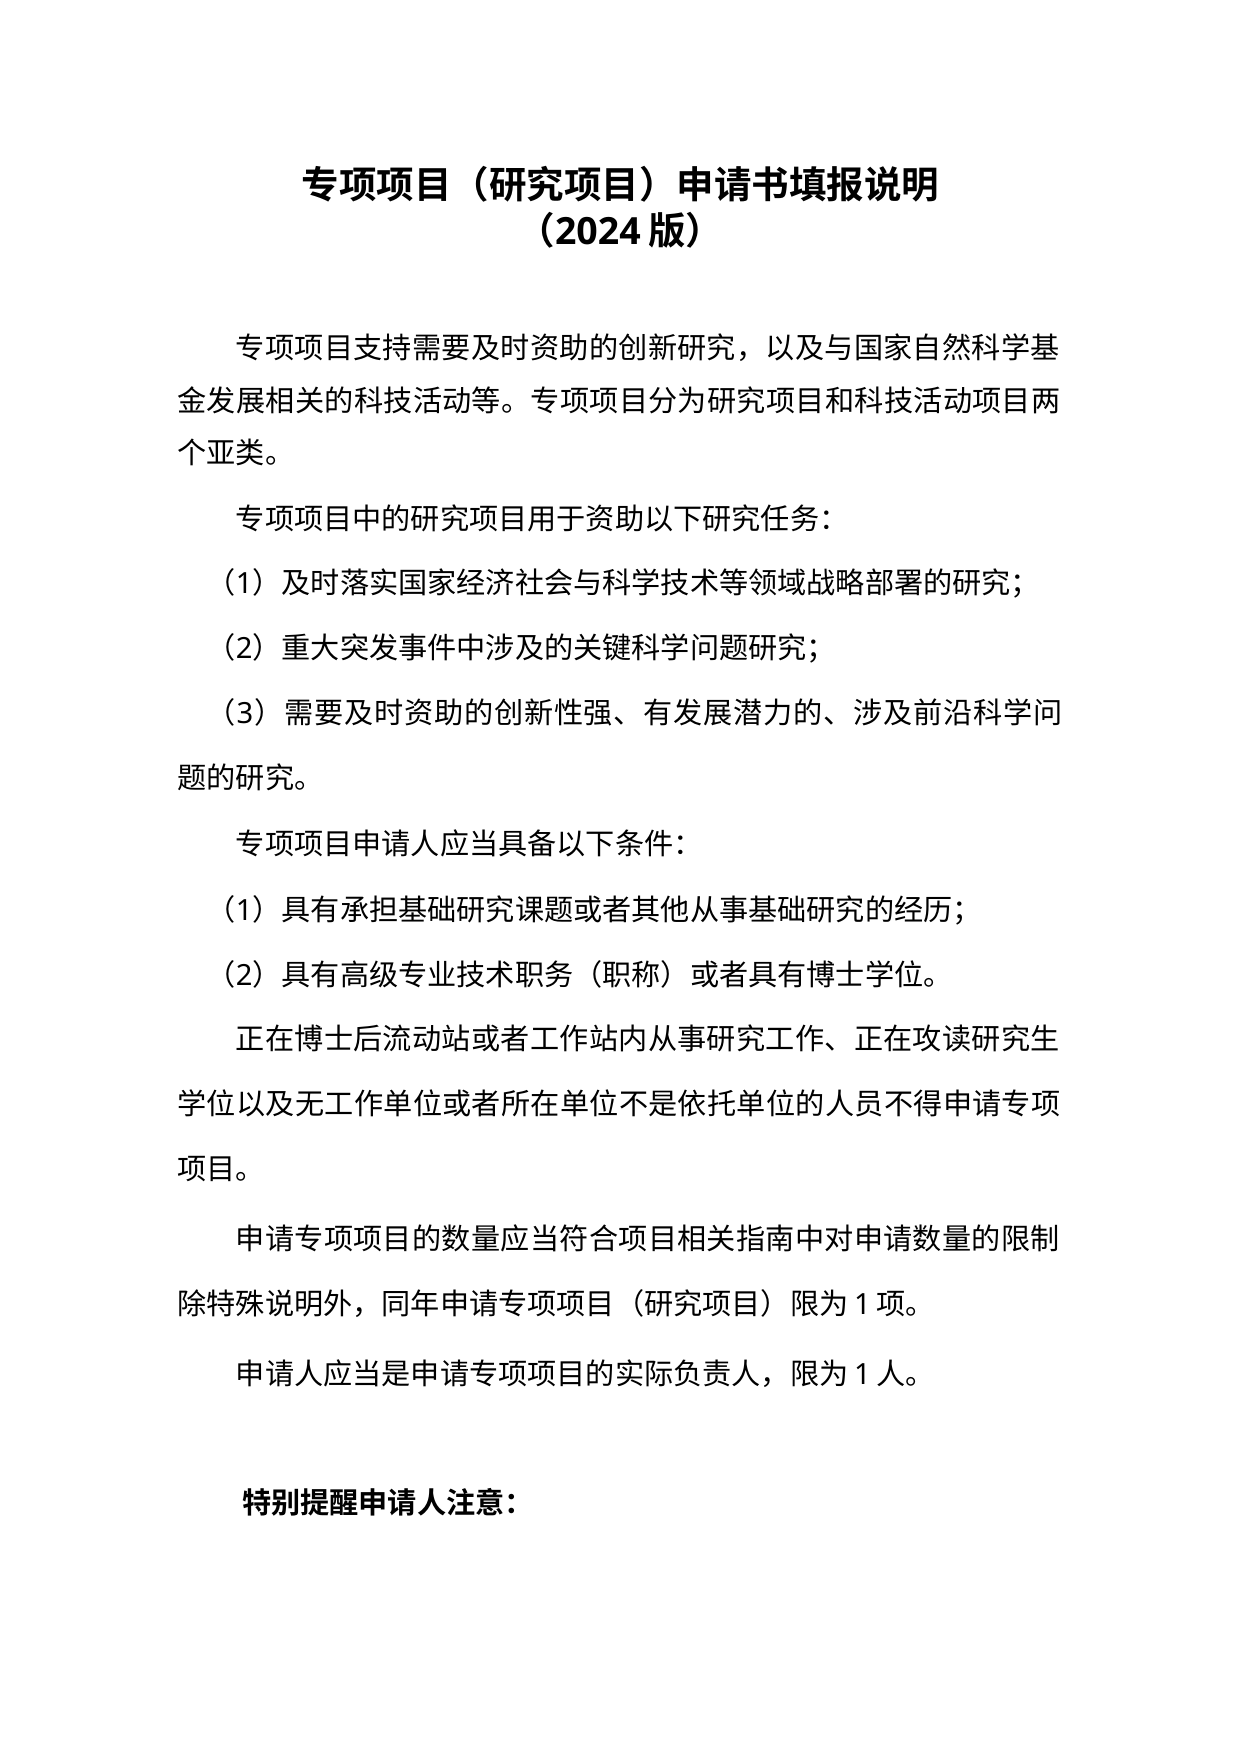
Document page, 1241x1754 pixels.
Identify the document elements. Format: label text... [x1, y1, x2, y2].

text （3）需要及时资助的创新性强、有发展潜力的、涉及前沿科学问题的研究。 [177, 678, 1063, 808]
text （1）具有承担基础研究课题或者其他从事基础研究的经历； [177, 886, 1063, 928]
text 正在博士后流动站或者工作站内从事研究工作、正在攻读研究生学位以及无工作单位或者所在单位不是依托单位的人员不得申请专项项目。 [177, 1004, 1063, 1199]
text 申请专项项目的数量应当符合项目相关指南中对申请数量的限制。除特殊说明外，同年申请专项项目（研究项目）限为1项。 [177, 1204, 1063, 1334]
text 专项项目申请人应当具备以下条件： [177, 821, 1063, 863]
text （2024版） [177, 208, 1063, 254]
text （2）具有高级专业技术职务（职称）或者具有博士学位。 [177, 951, 1063, 994]
text 特别提醒申请人注意： [177, 1479, 1063, 1522]
text 专项项目支持需要及时资助的创新研究，以及与国家自然科学基金发展相关的科技活动等。专项项目分为研究项目和科技活动项目两个亚类。 [177, 324, 1063, 472]
text 专项项目中的研究项目用于资助以下研究任务： [177, 495, 1063, 538]
text 专项项目（研究项目）申请书填报说明 [177, 162, 1063, 208]
text （1）及时落实国家经济社会与科学技术等领域战略部署的研究； [177, 548, 1063, 613]
text （2）重大突发事件中涉及的关键科学问题研究； [177, 613, 1063, 678]
text 申请人应当是申请专项项目的实际负责人，限为1人。 [177, 1339, 1063, 1404]
